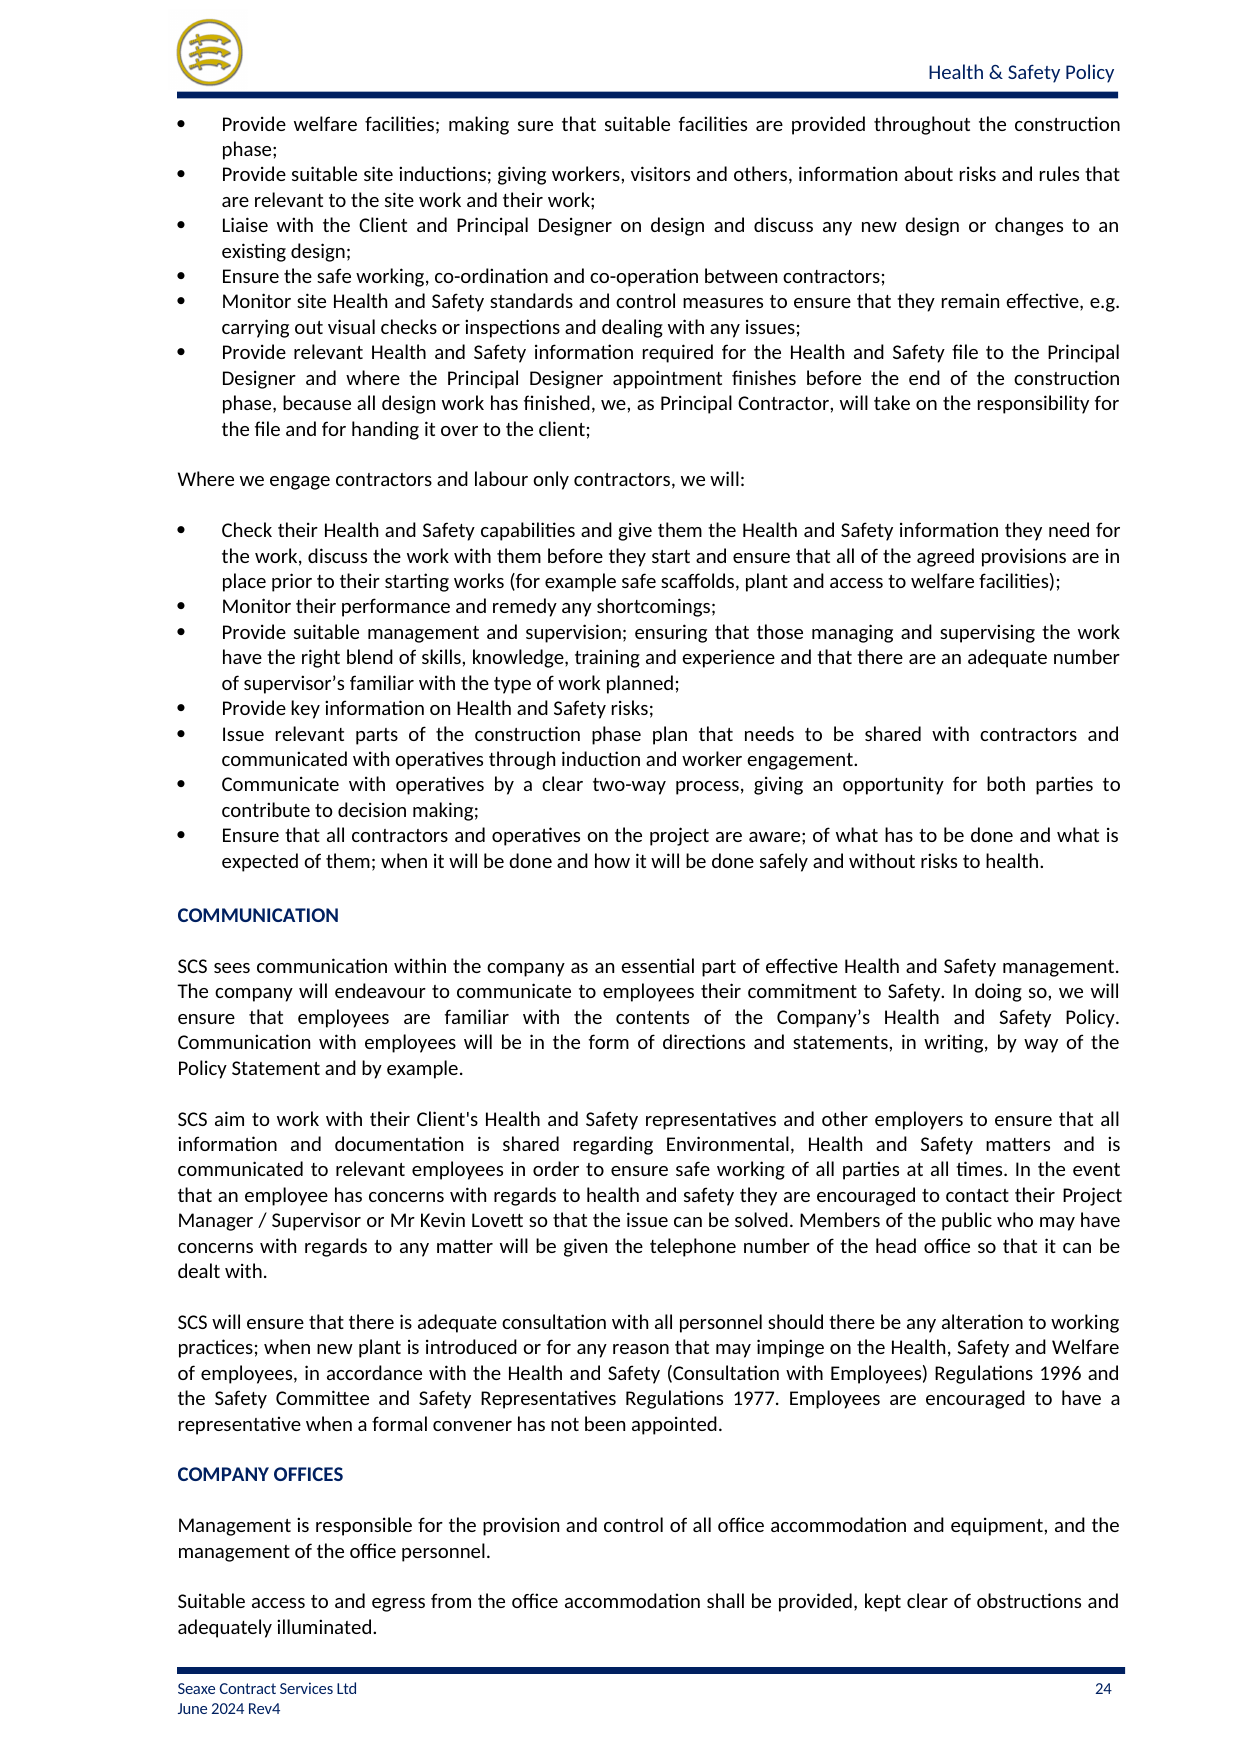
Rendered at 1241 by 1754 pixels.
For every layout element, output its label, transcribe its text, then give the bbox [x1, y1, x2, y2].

list Communicate with operatives by a clear two-way process, giving an opportunity for both parties to contribute to decision making; [177, 772, 1122, 822]
text Management is responsible for the provision and control of all office accommodation and equipment, and the management of the office personnel. [177, 1512, 1122, 1563]
subtitle COMPANY OFFICES [177, 1462, 1122, 1487]
list Monitor their performance and remedy any shortcomings; [177, 594, 1122, 619]
text Where we engage contractors and labour only contractors, we will: [177, 467, 1122, 492]
text SCS will ensure that there is adequate consultation with all personnel should there be any alteration to working practices; when new plant is introduced or for any reason that may impinge on the Health, Safety and Welfare of employees, in accordance with the Health and Safety (Consultation with Employees) Regulations 1996 and the Safety Committee and Safety Representatives Regulations 1977. Employees are encouraged to have a representative when a formal convener has not been appointed. [177, 1309, 1122, 1436]
list Provide suitable management and supervision; ensuring that those managing and supervising the work have the right blend of skills, knowledge, training and experience and that there are an adequate number of supervisor’s familiar with the type of work planned; [177, 619, 1122, 695]
text Suitable access to and egress from the office accommodation shall be provided, kept clear of obstructions and adequately illuminated. [177, 1589, 1122, 1639]
list Monitor site Health and Safety standards and control measures to ensure that they remain effective, e.g. carrying out visual checks or inspections and dealing with any issues; [177, 289, 1122, 339]
list Provide suitable site inductions; giving workers, visitors and others, information about risks and rules that are relevant to the site work and their work; [177, 162, 1122, 212]
list Issue relevant parts of the construction phase plan that needs to be shared with contractors and communicated with operatives through induction and worker engagement. [177, 721, 1122, 772]
picture [168, 9, 248, 90]
list Provide welfare facilities; making sure that suitable facilities are provided throughout the construction phase; [177, 111, 1122, 162]
text SCS aim to work with their Client's Health and Safety representatives and other employers to ensure that all information and documentation is shared regarding Environmental, Health and Safety matters and is communicated to relevant employees in order to ensure safe working of all parties at all times. In the event that an employee has concerns with regards to health and safety they are encouraged to contact their Project Manager / Supervisor or Mr Kevin Lovett so that the issue can be solved. Members of the public who may have concerns with regards to any matter will be given the telephone number of the head office so that it can be dealt with. [177, 1106, 1122, 1284]
list Liaise with the Client and Principal Designer on design and discuss any new design or changes to an existing design; [177, 212, 1122, 263]
list Check their Health and Safety capabilities and give them the Health and Safety information they need for the work, discuss the work with them before they start and ensure that all of the agreed provisions are in place prior to their starting works (for example safe scaffolds, plant and access to welfare facilities); [177, 517, 1122, 594]
subtitle COMMUNICATION [177, 902, 1122, 928]
text SCS sees communication within the company as an essential part of effective Health and Safety management. The company will endeavour to communicate to employees their commitment to Safety. In doing so, we will ensure that employees are familiar with the contents of the Company’s Health and Safety Policy. Communication with employees will be in the form of directions and statements, in writing, by way of the Policy Statement and by example. [177, 953, 1122, 1080]
list Ensure the safe working, co-ordination and co-operation between contractors; [177, 263, 1122, 289]
list Provide relevant Health and Safety information required for the Health and Safety file to the Principal Designer and where the Principal Designer appointment finishes before the end of the construction phase, because all design work has finished, we, as Principal Contractor, will take on the responsibility for the file and for handing it over to the client; [177, 339, 1122, 441]
list Ensure that all contractors and operatives on the project are aware; of what has to be done and what is expected of them; when it will be done and how it will be done safely and without risks to health. [177, 822, 1122, 873]
list Provide key information on Health and Safety risks; [177, 695, 1122, 721]
